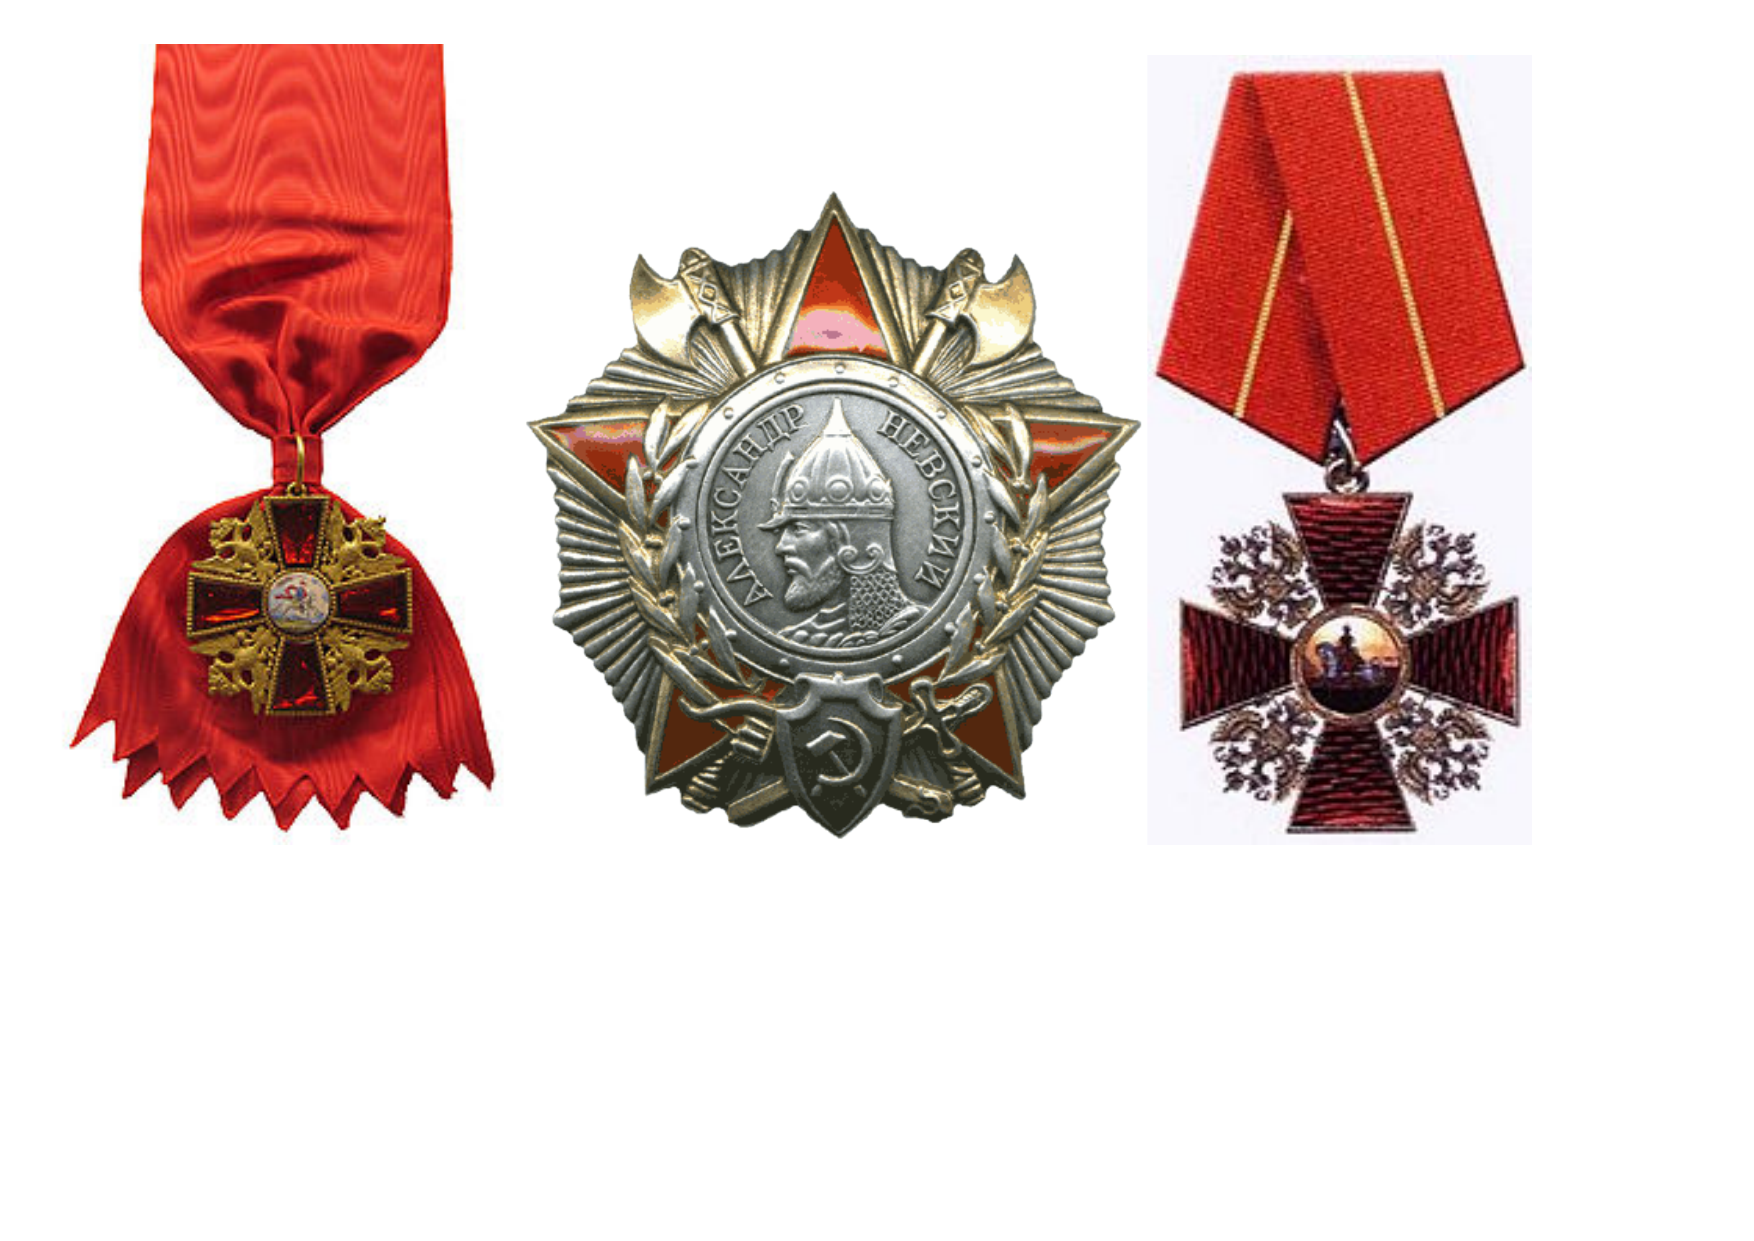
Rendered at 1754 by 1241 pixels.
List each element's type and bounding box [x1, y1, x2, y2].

picture [44, 44, 1532, 845]
